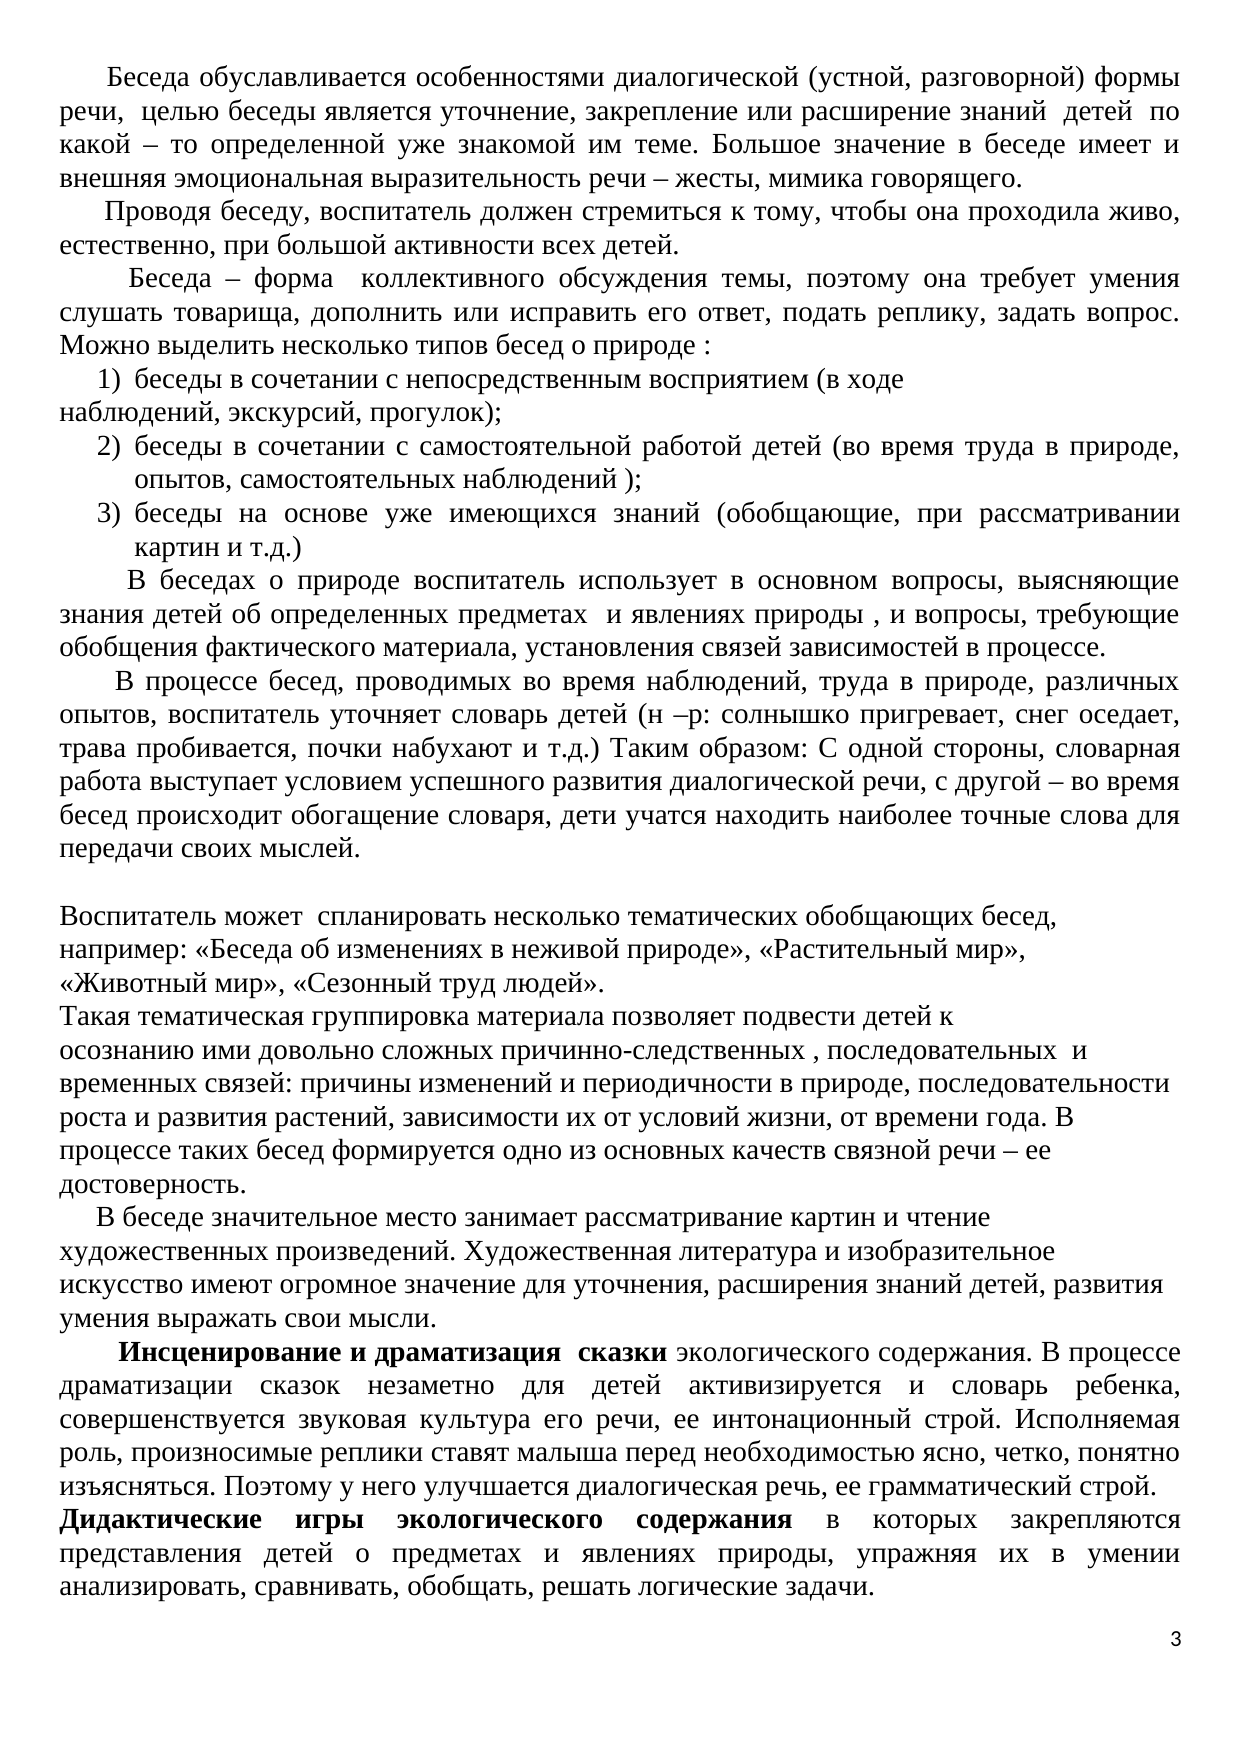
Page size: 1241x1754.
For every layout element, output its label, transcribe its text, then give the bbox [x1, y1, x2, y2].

list беседы на основе уже имеющихся знаний (обобщающие, при рассматривании картин и т.д.) [97, 495, 1181, 562]
text В беседе значительное место занимает рассматривание картин и чтение [59, 1199, 1181, 1233]
text Беседа обуславливается особенностями диалогической (устной, разговорной) формы речи, целью беседы является уточнение, закрепление или расширение знаний детей по какой – то определенной уже знакомой им теме. Большое значение в беседе имеет и внешняя эмоциональная выразительность речи – жесты, мимика говорящего. [59, 59, 1181, 193]
text Проводя беседу, воспитатель должен стремиться к тому, чтобы она проходила живо, естественно, при большой активности всех детей. [59, 193, 1181, 260]
text В беседах о природе воспитатель использует в основном вопросы, выясняющие знания детей об определенных предметах и явлениях природы , и вопросы, требующие обобщения фактического материала, установления связей зависимостей в процессе. [59, 562, 1181, 663]
text Инсценирование и драматизация сказки экологического содержания. В процессе драматизации сказок незаметно для детей активизируется и словарь ребенка, совершенствуется звуковая культура его речи, ее интонационный строй. Исполняемая роль, произносимые реплики ставят малыша перед необходимостью ясно, четко, понятно изъясняться. Поэтому у него улучшается диалогическая речь, ее грамматический строй. [59, 1334, 1181, 1501]
text Воспитатель может спланировать несколько тематических обобщающих бесед, например: «Беседа об изменениях в неживой природе», «Растительный мир», «Животный мир», «Сезонный труд людей». [59, 898, 1181, 998]
list беседы в сочетании с самостоятельной работой детей (во время труда в природе, опытов, самостоятельных наблюдений ); [97, 428, 1181, 495]
list беседы в сочетании с непосредственным восприятием (в ходе [97, 361, 1181, 394]
text осознанию ими довольно сложных причинно-следственных , последовательных и временных связей: причины изменений и периодичности в природе, последовательности роста и развития растений, зависимости их от условий жизни, от времени года. В процессе таких бесед формируется одно из основных качеств связной речи – ее достоверность. [59, 1032, 1181, 1199]
text Беседа – форма коллективного обсуждения темы, поэтому она требует умения слушать товарища, дополнить или исправить его ответ, подать реплику, задать вопрос. Можно выделить несколько типов бесед о природе : [59, 260, 1181, 361]
text наблюдений, экскурсий, прогулок); [59, 394, 1181, 428]
text художественных произведений. Художественная литература и изобразительное искусство имеют огромное значение для уточнения, расширения знаний детей, развития умения выражать свои мысли. [59, 1233, 1181, 1334]
text Такая тематическая группировка материала позволяет подвести детей к [59, 998, 1181, 1032]
text Дидактические игры экологического содержания в которых закрепляются представления детей о предметах и явлениях природы, упражняя их в умении анализировать, сравнивать, обобщать, решать логические задачи. [59, 1501, 1181, 1602]
text В процессе бесед, проводимых во время наблюдений, труда в природе, различных опытов, воспитатель уточняет словарь детей (н –р: солнышко пригревает, снег оседает, трава пробивается, почки набухают и т.д.) Таким образом: С одной стороны, словарная работа выступает условием успешного развития диалогической речи, с другой – во время бесед происходит обогащение словаря, дети учатся находить наиболее точные слова для передачи своих мыслей. [59, 663, 1181, 864]
